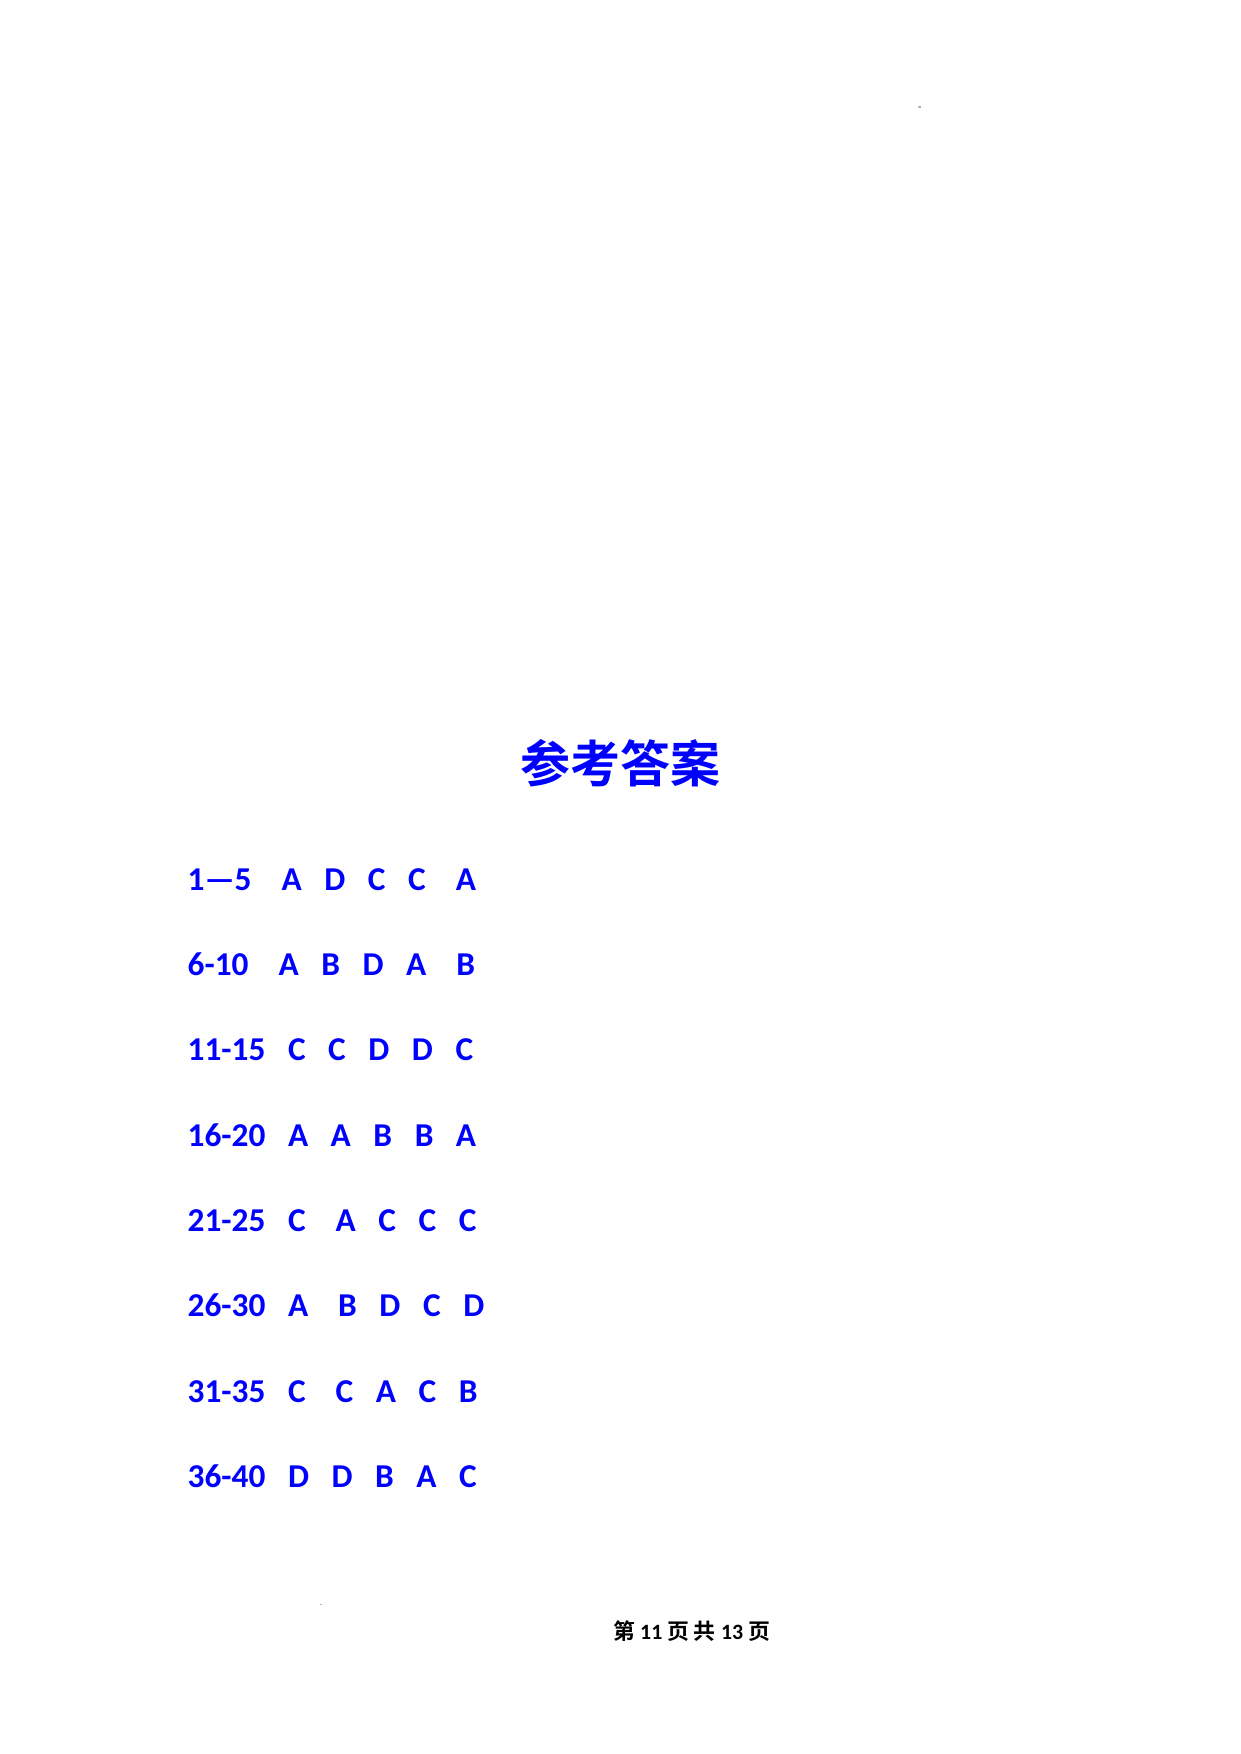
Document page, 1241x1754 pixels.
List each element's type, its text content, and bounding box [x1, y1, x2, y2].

list 36-40 D D B A C [187, 1443, 1053, 1508]
list 31-35 C C A C B [187, 1357, 1053, 1422]
list 11-15 C C D D C [187, 1016, 1053, 1081]
list 21-25 C A C C C [187, 1187, 1053, 1252]
list 6-10 A B D A B [187, 931, 1053, 996]
list 参考答案 [187, 712, 1053, 809]
list 26-30 A B D C D [187, 1272, 1053, 1337]
list 16-20 A A B B A [187, 1102, 1053, 1167]
list 1—5 A D C C A [187, 846, 1053, 911]
